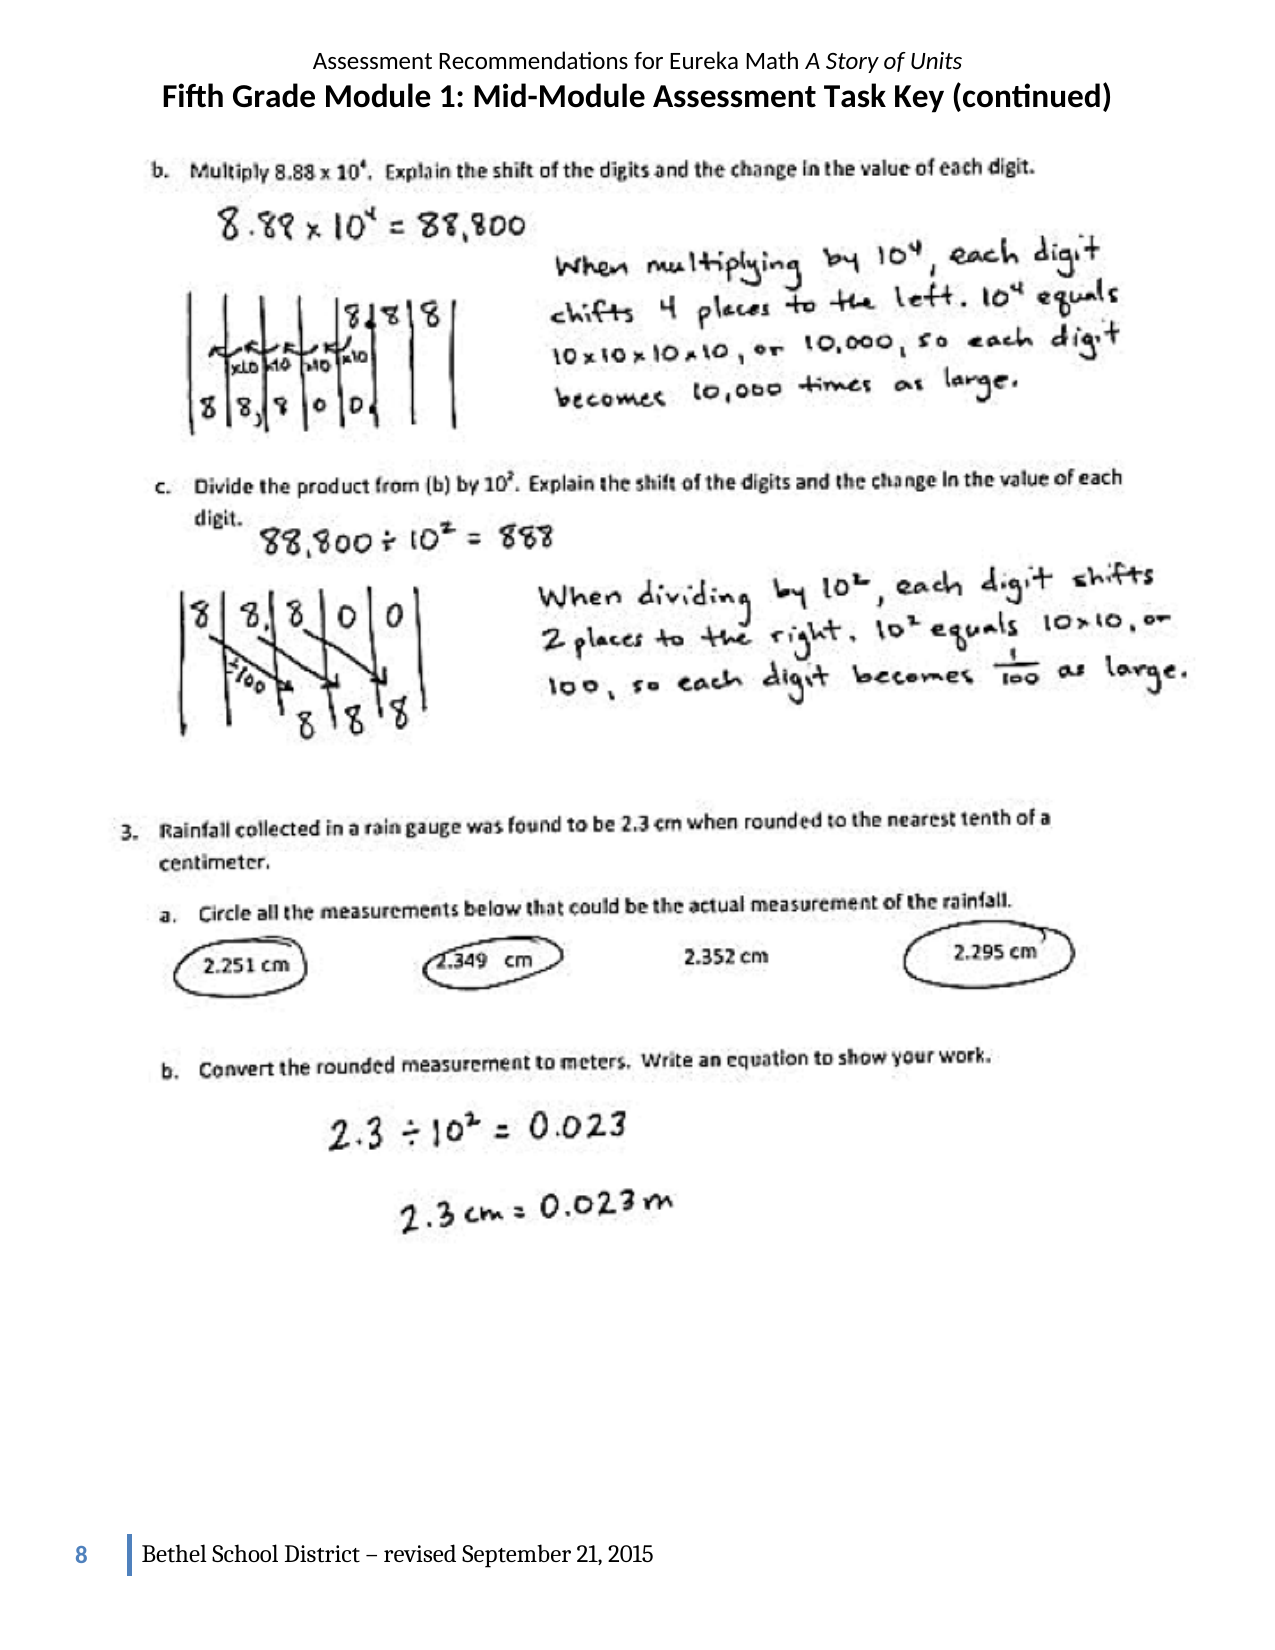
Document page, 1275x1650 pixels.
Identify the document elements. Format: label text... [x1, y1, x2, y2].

text Fifth Grade Module 1: Mid-Module Assessment Task Key (continued) [75, 76, 1200, 116]
picture [75, 116, 1200, 1247]
